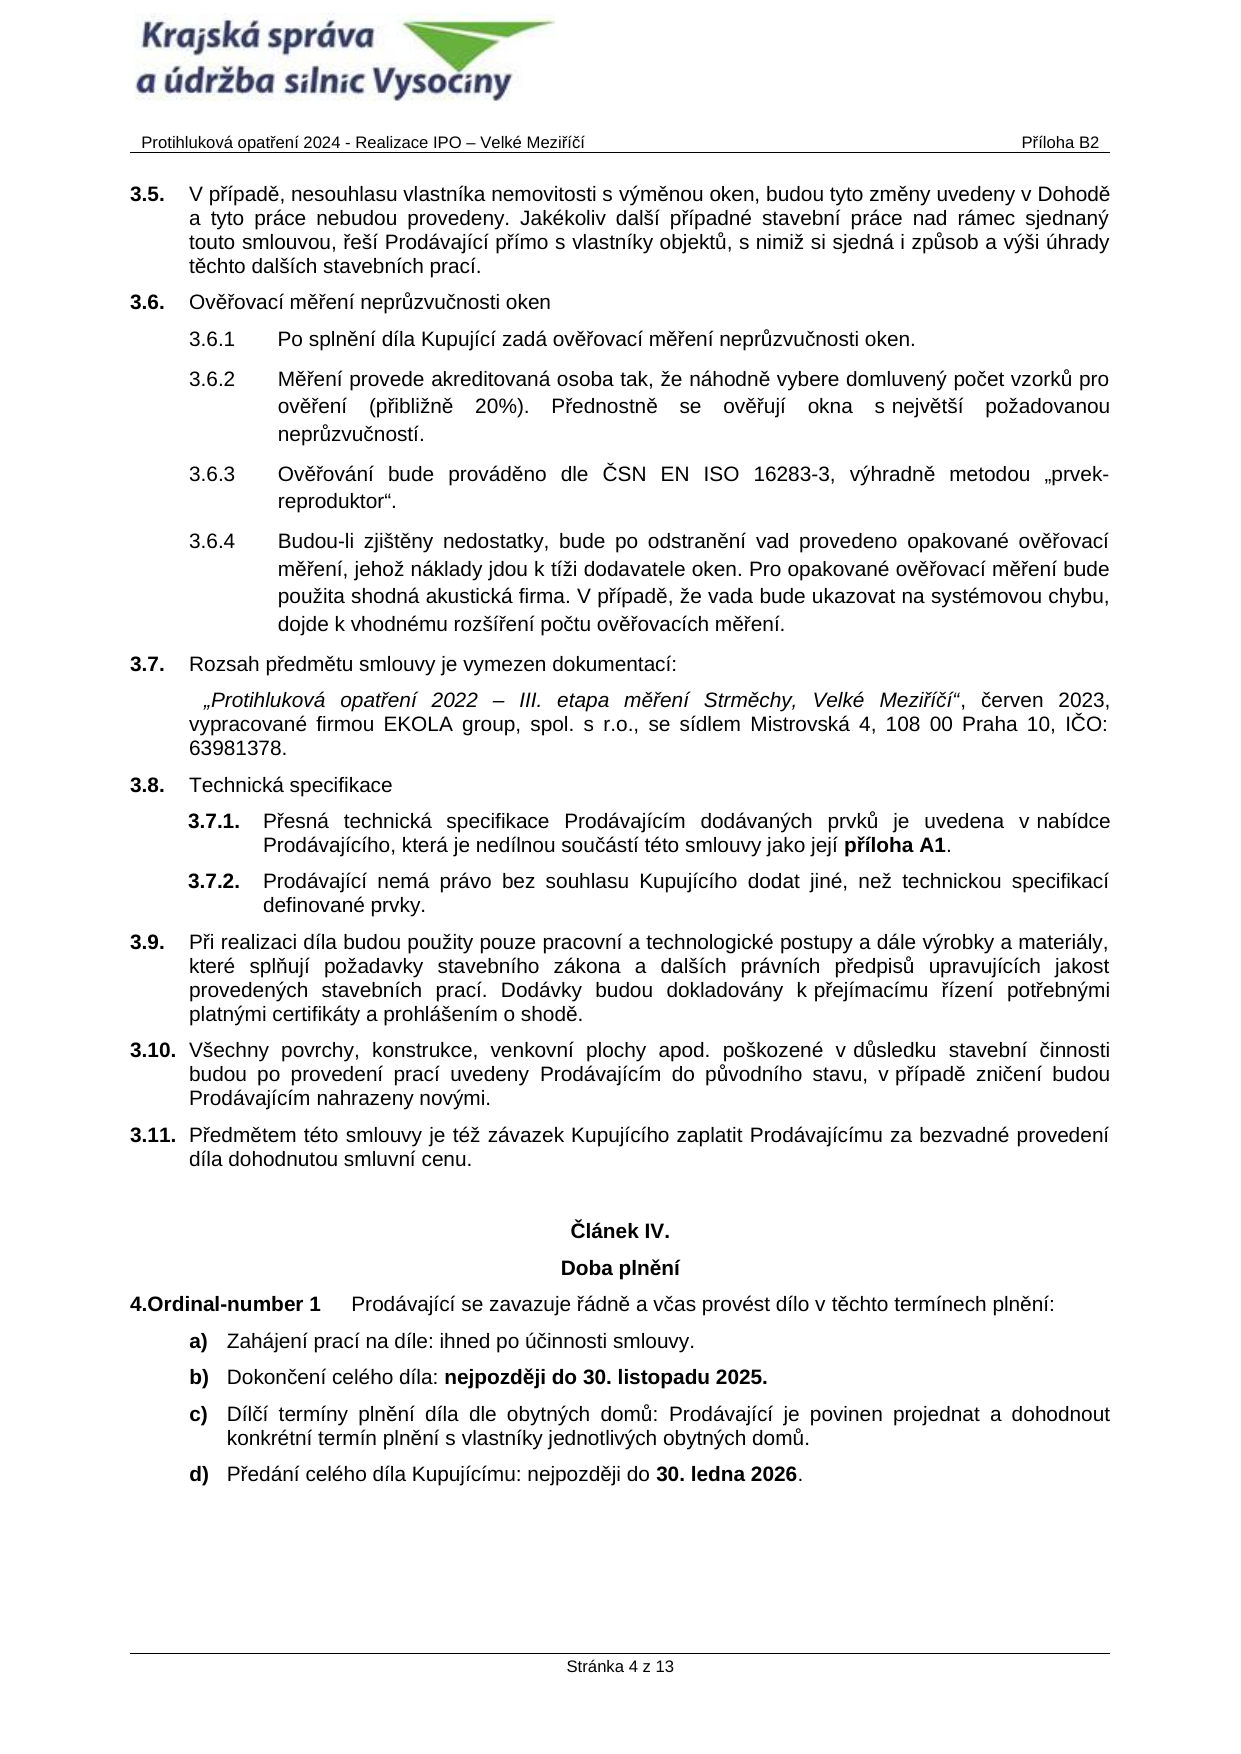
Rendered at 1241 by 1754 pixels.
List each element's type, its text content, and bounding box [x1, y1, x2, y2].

list Všechny povrchy, konstrukce, venkovní plochy apod. poškozené v důsledku stavební činnosti budou po provedení prací uvedeny Prodávajícím do původního stavu, v případě zničení budou Prodávajícím nahrazeny novými. [130, 1038, 1110, 1110]
list Dílčí termíny plnění díla dle obytných domů: Prodávající je povinen projednat a dohodnout konkrétní termín plnění s vlastníky jednotlivých obytných domů. [189, 1402, 1110, 1449]
list Předání celého díla Kupujícímu: nejpozději do 30. ledna 2026. [189, 1462, 1110, 1486]
text „Protihluková opatření 2022 – III. etapa měření Strměchy, Velké Meziříčí“, červen 2023, vypracované firmou EKOLA group, spol. s r.o., se sídlem Mistrovská 4, 108 00 Praha 10, IČO: 63981378. [189, 688, 1110, 760]
subtitle Doba plnění [130, 1256, 1110, 1280]
list Prodávající se zavazuje řádně a včas provést dílo v těchto termínech plnění: [130, 1292, 1110, 1316]
list Ověřování bude prováděno dle ČSN EN ISO 16283-3, výhradně metodou „prvek-reproduktor“. [189, 462, 1110, 513]
list Měření provede akreditovaná osoba tak, že náhodně vybere domluvený počet vzorků pro ověření (přibližně 20%). Přednostně se ověřují okna s největší požadovanou neprůzvučností. [189, 367, 1110, 446]
list Rozsah předmětu smlouvy je vymezen dokumentací: [130, 652, 1110, 676]
list Prodávající nemá právo bez souhlasu Kupujícího dodat jiné, než technickou specifikací definované prvky. [188, 869, 1110, 917]
list Předmětem této smlouvy je též závazek Kupujícího zaplatit Prodávajícímu za bezvadné provedení díla dohodnutou smluvní cenu. [130, 1122, 1110, 1170]
list V případě, nesouhlasu vlastníka nemovitosti s výměnou oken, budou tyto změny uvedeny v Dohodě a tyto práce nebudou provedeny. Jakékoliv další případné stavební práce nad rámec sjednaný touto smlouvou, řeší Prodávající přímo s vlastníky objektů, s nimiž si sjedná i způsob a výši úhrady těchto dalších stavebních prací. [130, 182, 1110, 278]
text Článek IV. [130, 1219, 1110, 1243]
list Dokončení celého díla: nejpozději do 30. listopadu 2025. [189, 1365, 1110, 1389]
list Budou-li zjištěny nedostatky, bude po odstranění vad provedeno opakované ověřovací měření, jehož náklady jdou k tíži dodavatele oken. Pro opakované ověřovací měření bude použita shodná akustická firma. V případě, že vada bude ukazovat na systémovou chybu, dojde k vhodnému rozšíření počtu ověřovacích měření. [189, 529, 1110, 636]
list Při realizaci díla budou použity pouze pracovní a technologické postupy a dále výrobky a materiály, které splňují požadavky stavebního zákona a dalších právních předpisů upravujících jakost provedených stavebních prací. Dodávky budou dokladovány k přejímacímu řízení potřebnými platnými certifikáty a prohlášením o shodě. [130, 930, 1110, 1026]
list Technická specifikace [130, 772, 1110, 796]
list Zahájení prací na díle: ihned po účinnosti smlouvy. [189, 1329, 1110, 1353]
list Po splnění díla Kupující zadá ověřovací měření neprůzvučnosti oken. [189, 327, 1110, 351]
list Ověřovací měření neprůzvučnosti oken [130, 290, 1110, 314]
list Přesná technická specifikace Prodávajícím dodávaných prvků je uvedena v nabídce Prodávajícího, která je nedílnou součástí této smlouvy jako její příloha A1. [188, 809, 1110, 857]
picture [134, 13, 555, 104]
